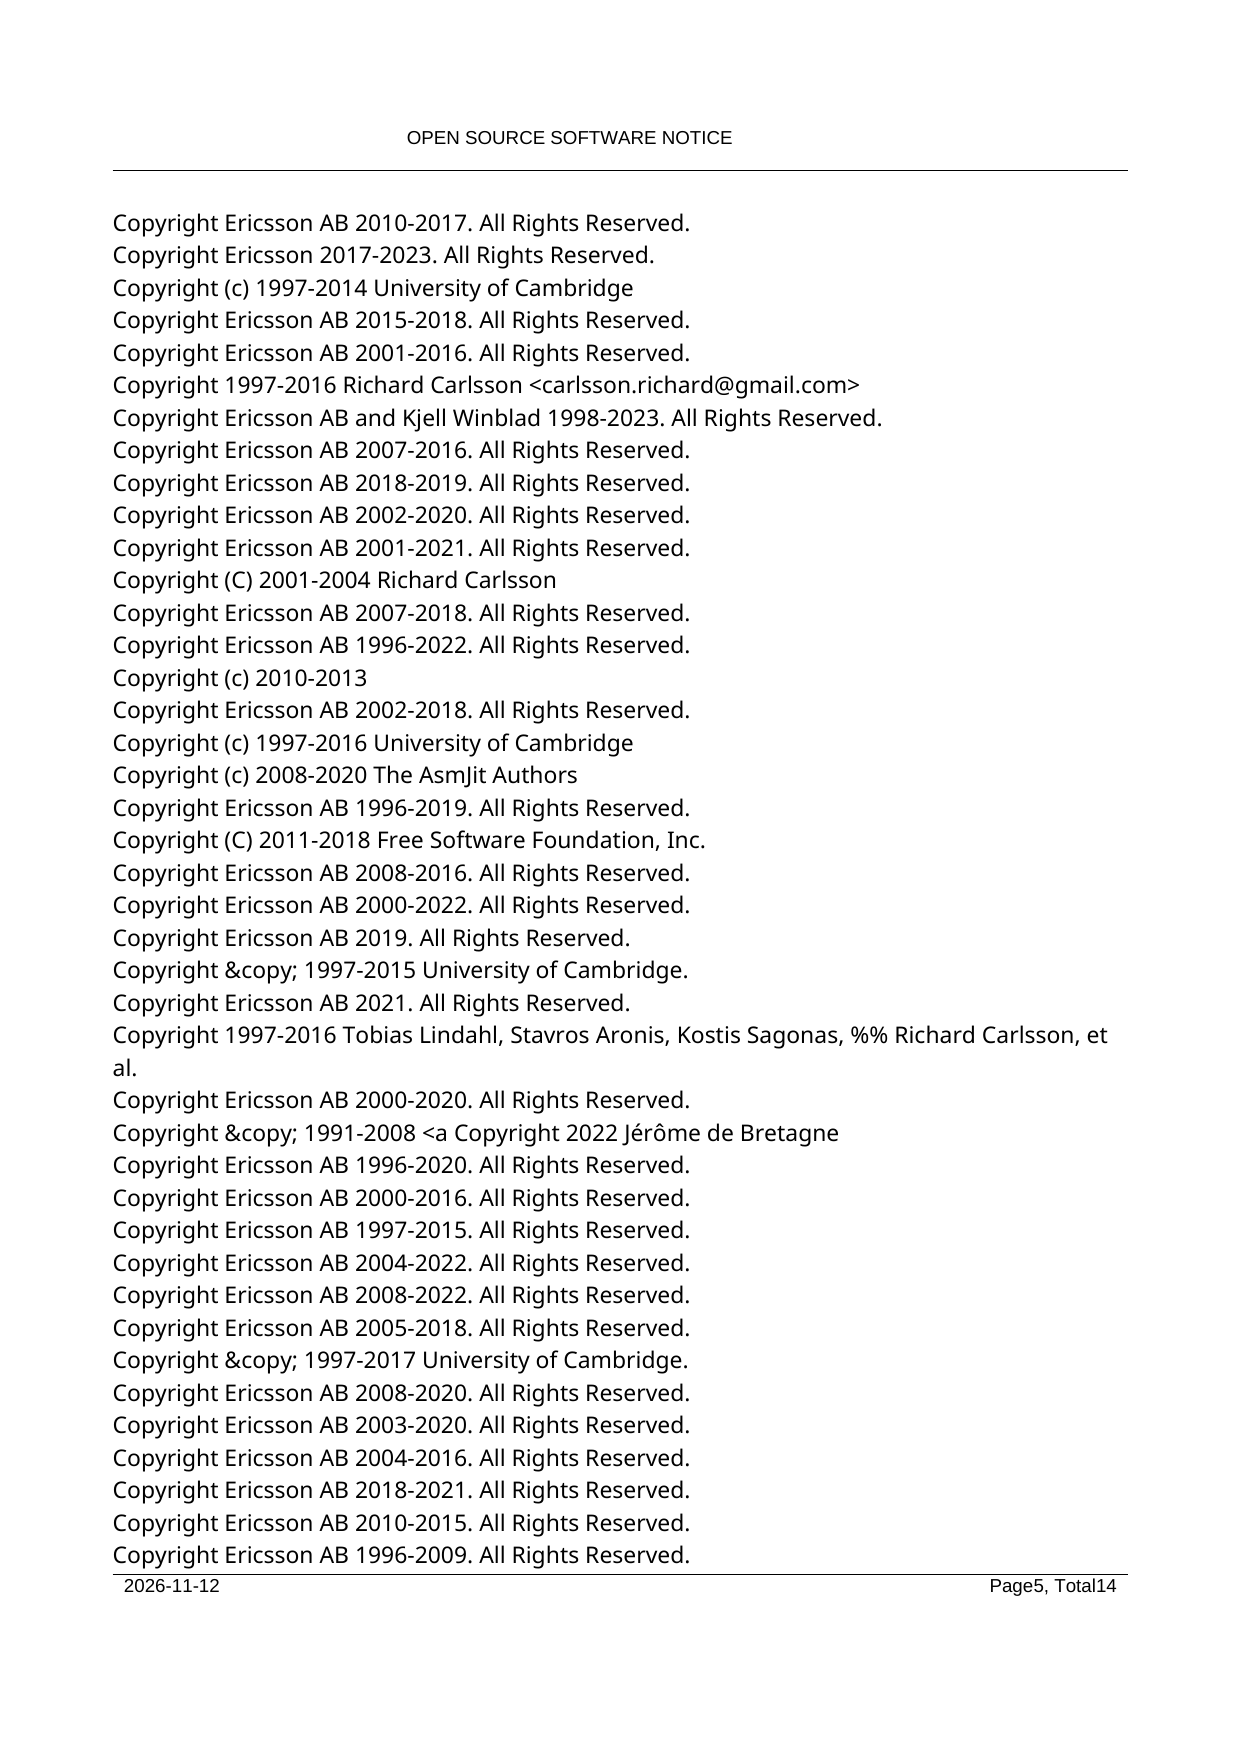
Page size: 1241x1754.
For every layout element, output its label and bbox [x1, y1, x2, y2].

text [112, 206, 1128, 1571]
